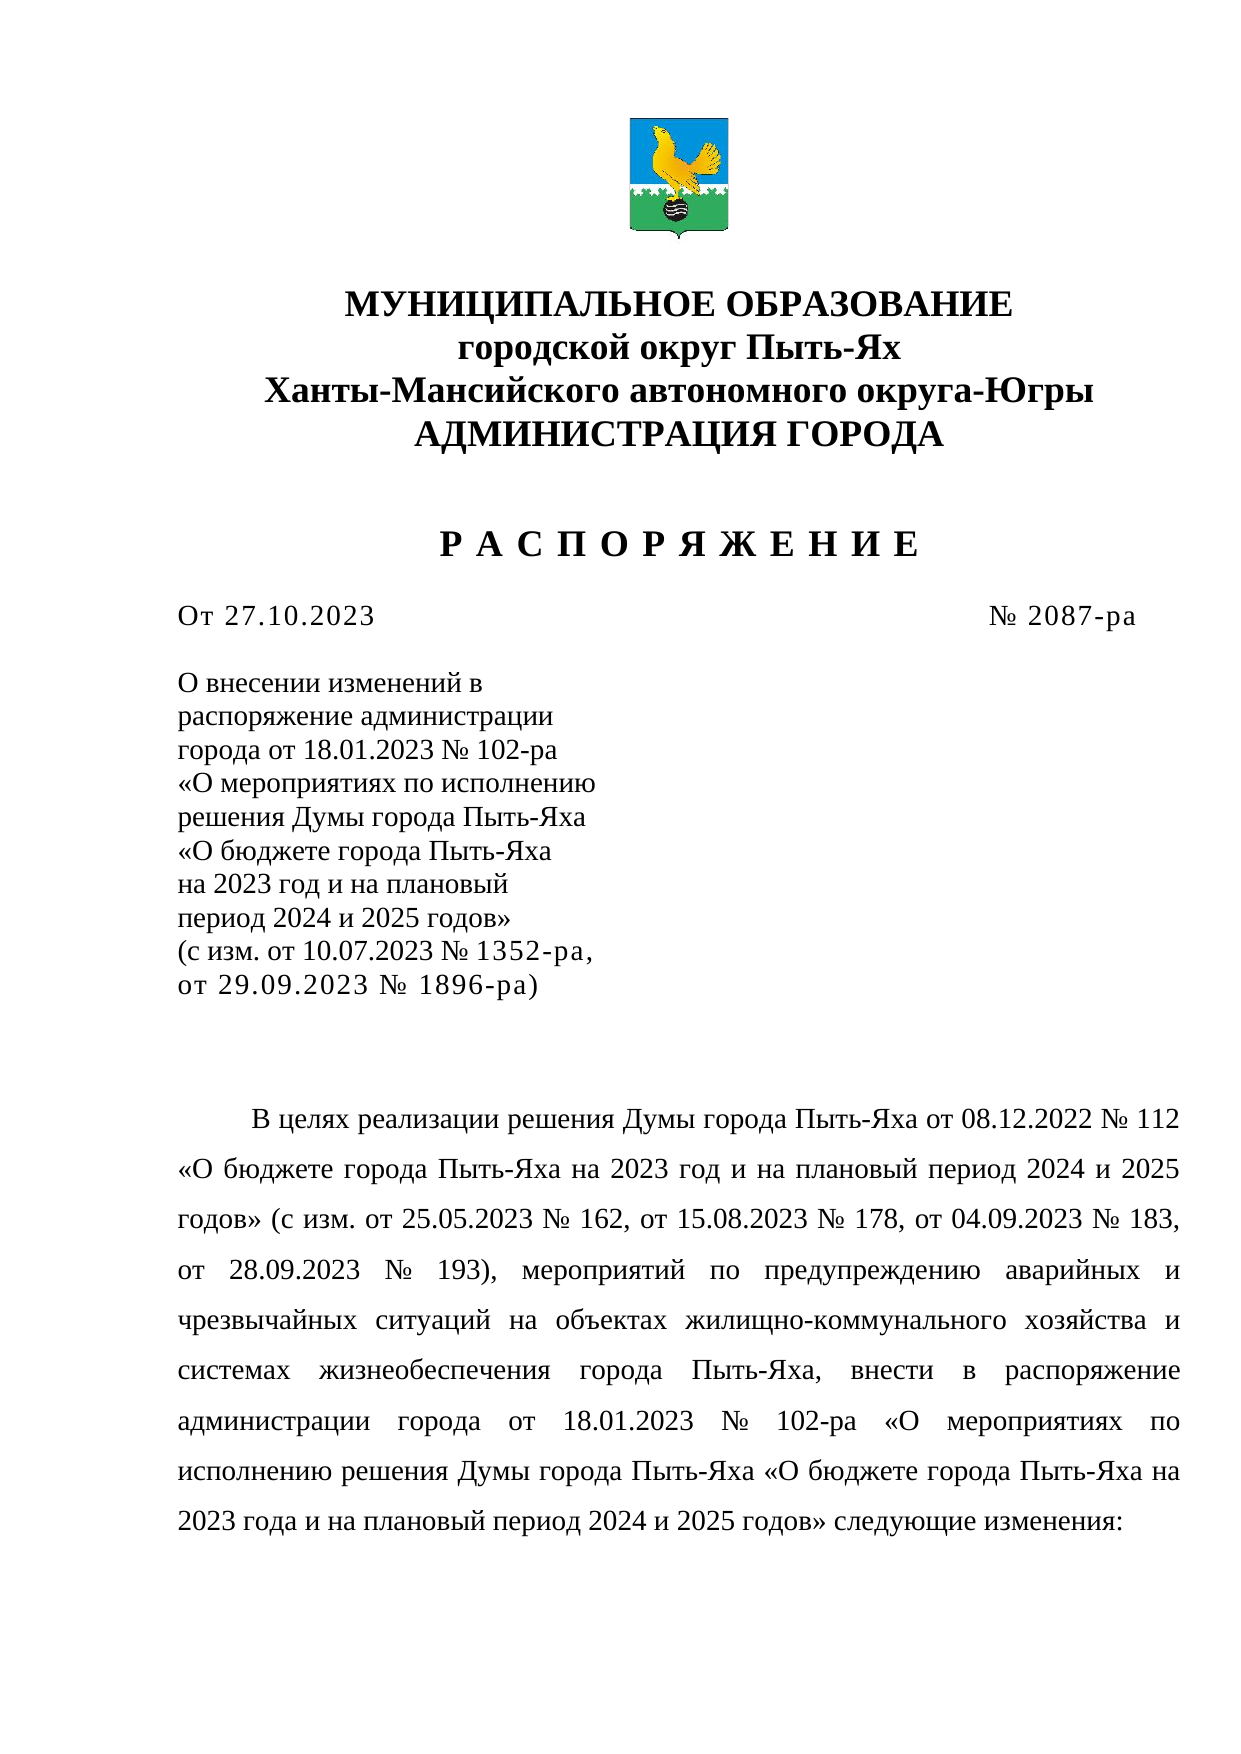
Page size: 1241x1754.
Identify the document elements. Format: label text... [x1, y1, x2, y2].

text «О мероприятиях по исполнению [177, 766, 1181, 799]
text АДМИНИСТРАЦИЯ ГОРОДА [177, 411, 1181, 454]
text период 2024 и 2025 годов» [177, 900, 1181, 933]
text В целях реализации решения Думы города Пыть-Яха от 08.12.2022 № 112 «О бюджете города Пыть-Яха на 2023 год и на плановый период 2024 и 2025 годов» (с изм. от 25.05.2023 № 162, от 15.08.2023 № 178, от 04.09.2023 № 183, от 28.09.2023 № 193), мероприятий по предупреждению аварийных и чрезвычайных ситуаций на объектах жилищно-коммунального хозяйства и системах жизнеобеспечения города Пыть-Яха, внести в распоряжение администрации города от 18.01.2023 № 102-ра «О мероприятиях по исполнению решения Думы города Пыть-Яха «О бюджете города Пыть-Яха на 2023 года и на плановый период 2024 и 2025 годов» следующие изменения: [177, 1101, 1181, 1537]
text Р А С П О Р Я Ж Е Н И Е [177, 521, 1181, 564]
text Ханты-Мансийского автономного округа-Югры [177, 368, 1181, 411]
text От 27.10.2023 № 2087-ра [177, 598, 1181, 631]
text МУНИЦИПАЛЬНОЕ ОБРАЗОВАНИЕ [177, 282, 1181, 325]
text городской округ Пыть-Ях [177, 325, 1181, 368]
text О внесении изменений в [177, 665, 1181, 698]
text на 2023 год и на плановый [177, 866, 1181, 900]
text распоряжение администрации [177, 698, 1181, 732]
text (с изм. от 10.07.2023 № 1352-ра, [177, 933, 1181, 967]
text «О бюджете города Пыть-Яха [177, 833, 1181, 866]
picture [629, 118, 729, 248]
text решения Думы города Пыть-Яха [177, 799, 1181, 833]
text от 29.09.2023 № 1896-ра) [177, 967, 1181, 1000]
text города от 18.01.2023 № 102-ра [177, 732, 1181, 766]
